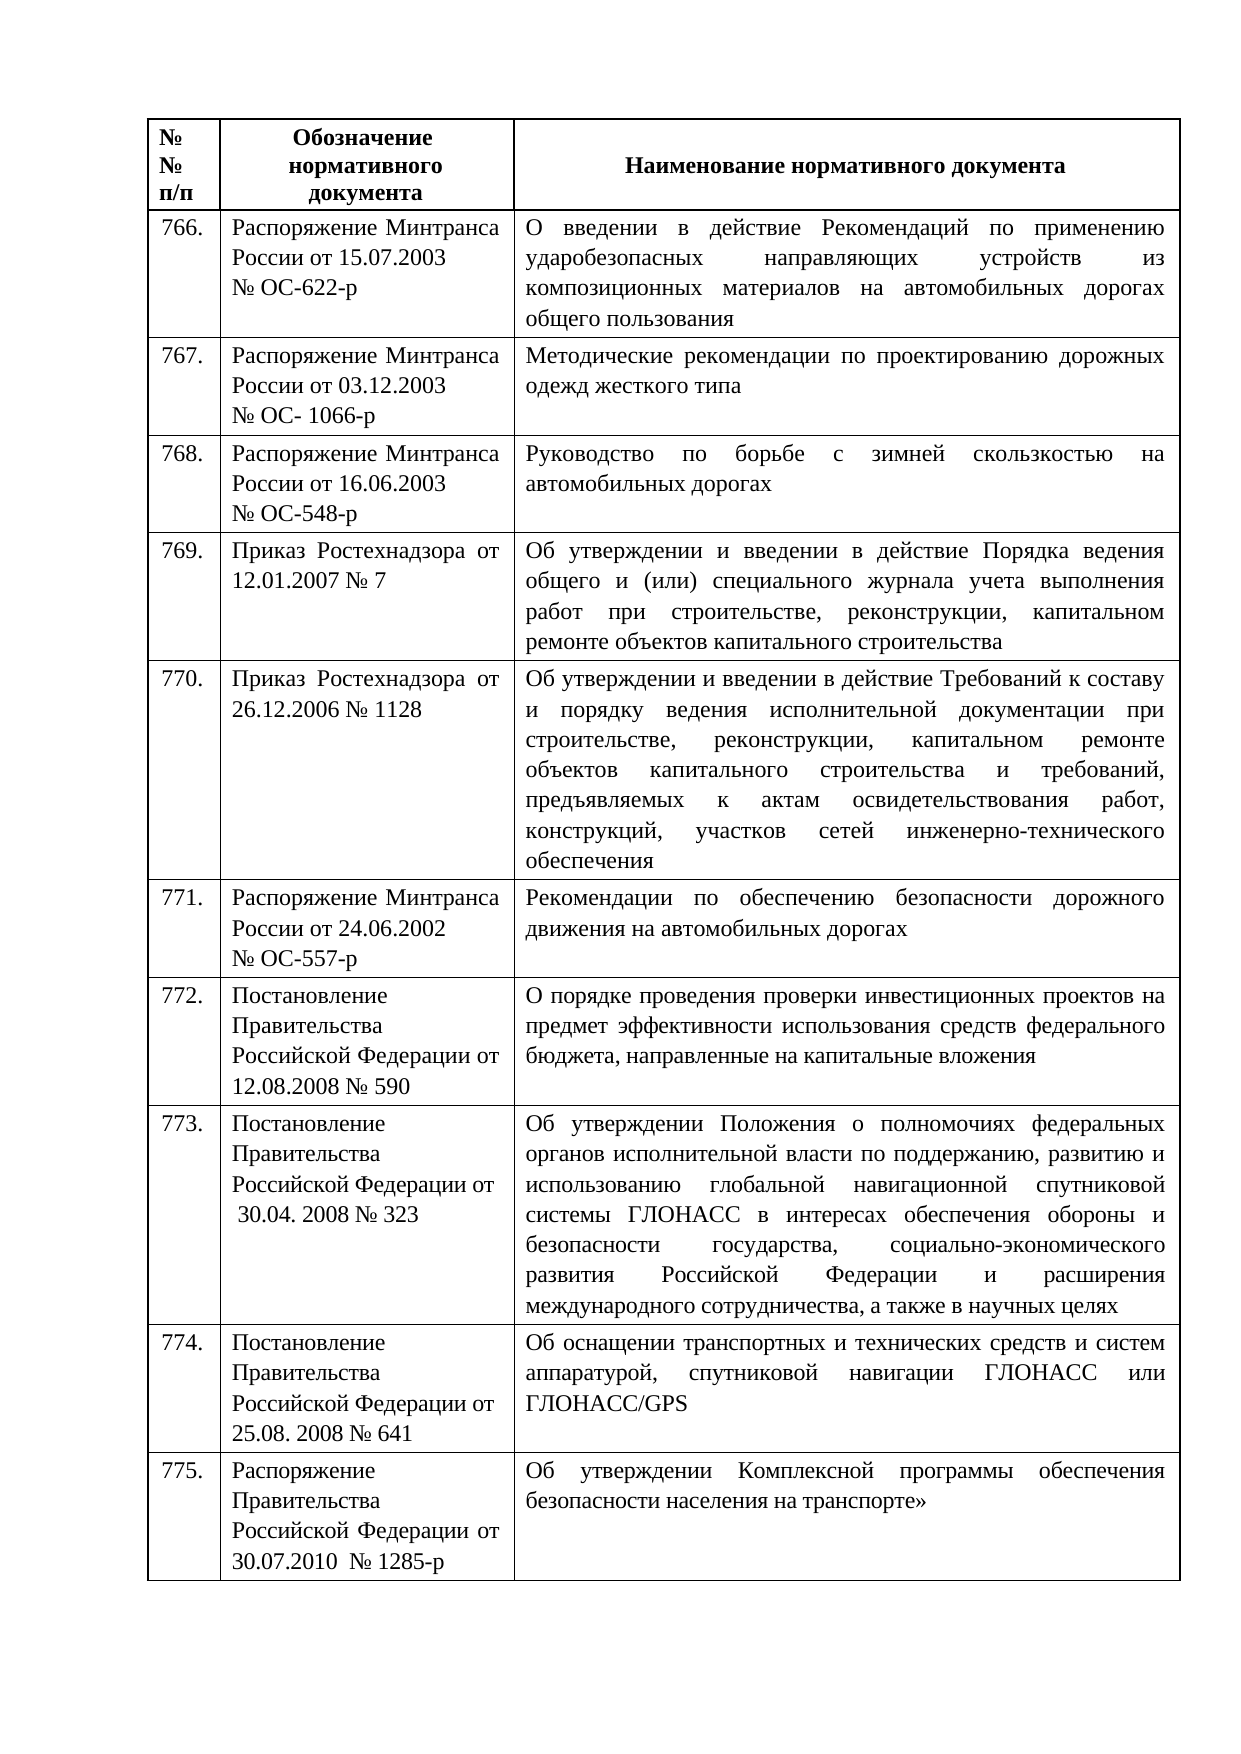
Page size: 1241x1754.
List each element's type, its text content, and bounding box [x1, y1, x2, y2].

table_cell Методические рекомендации по проектированию дорожных одежд жесткого типа [515, 338, 1179, 434]
table_cell О введении в действие Рекомендаций по применению ударобезопасных направляющих устройств из композиционных материалов на автомобильных дорогах общего пользования [515, 211, 1179, 337]
table_cell [149, 661, 220, 879]
table_cell Об утверждении и введении в действие Требований к составу и порядку ведения исполнительной документации при строительстве, реконструкции, капитальном ремонте объектов капитального строительства и требований, предъявляемых к актам освидетельствования работ, конструкций, участков сетей инженерно-технического обеспечения [515, 661, 1179, 879]
table_cell [149, 436, 220, 532]
table_cell [149, 978, 220, 1105]
table_cell [149, 1106, 220, 1324]
table_cell Руководство по борьбе с зимней скользкостью на автомобильных дорогах [515, 436, 1179, 532]
table_cell Приказ Ростехнадзора от 12.01.2007 № 7 [221, 533, 514, 660]
table_cell [149, 1453, 220, 1580]
table_cell Об утверждении и введении в действие Порядка ведения общего и (или) специального журнала учета выполнения работ при строительстве, реконструкции, капитальном ремонте объектов капитального строительства [515, 533, 1179, 660]
table_cell Приказ Ростехнадзора от 26.12.2006 № 1128 [221, 661, 514, 879]
table_cell Распоряжение Минтранса России от 24.06.2002 № ОС-557-р [221, 880, 514, 977]
table_cell Об оснащении транспортных и технических средств и систем аппаратурой, спутниковой навигации ГЛОНАСС или ГЛОНАСС/GPS [515, 1325, 1179, 1452]
table_cell Распоряжение Минтранса России от 03.12.2003 № ОС- 1066-р [221, 338, 514, 434]
table_cell [149, 533, 220, 660]
table_cell О порядке проведения проверки инвестиционных проектов на предмет эффективности использования средств федерального бюджета, направленные на капитальные вложения [515, 978, 1179, 1105]
table_cell [149, 338, 220, 434]
table_header Обозначение нормативного документа [221, 120, 513, 209]
table_cell Постановление Правительства Российской Федерации от 30.04. 2008 № 323 [221, 1106, 514, 1324]
table_cell [149, 880, 220, 977]
table_cell Распоряжение Минтранса России от 15.07.2003 № ОС-622-р [221, 211, 514, 337]
table_cell Об утверждении Комплексной программы обеспечения безопасности населения на транспорте» [515, 1453, 1179, 1580]
table_cell Постановление Правительства Российской Федерации от 25.08. 2008 № 641 [221, 1325, 514, 1452]
table_cell Распоряжение Правительства Российской Федерации от 30.07.2010 № 1285-р [221, 1453, 514, 1580]
table_cell Рекомендации по обеспечению безопасности дорожного движения на автомобильных дорогах [515, 880, 1179, 977]
table_cell Постановление Правительства Российской Федерации от 12.08.2008 № 590 [221, 978, 514, 1105]
table_header №№ п/п [149, 120, 219, 209]
table_cell Об утверждении Положения о полномочиях федеральных органов исполнительной власти по поддержанию, развитию и использованию глобальной навигационной спутниковой системы ГЛОНАСС в интересах обеспечения обороны и безопасности государства, социально-экономического развития Российской Федерации и расширения международного сотрудничества, а также в научных целях [515, 1106, 1179, 1324]
table_cell Распоряжение Минтранса России от 16.06.2003 № ОС-548-р [221, 436, 514, 532]
table_cell [149, 1325, 220, 1452]
table_header Наименование нормативного документа [515, 120, 1179, 209]
table_cell [149, 211, 220, 337]
